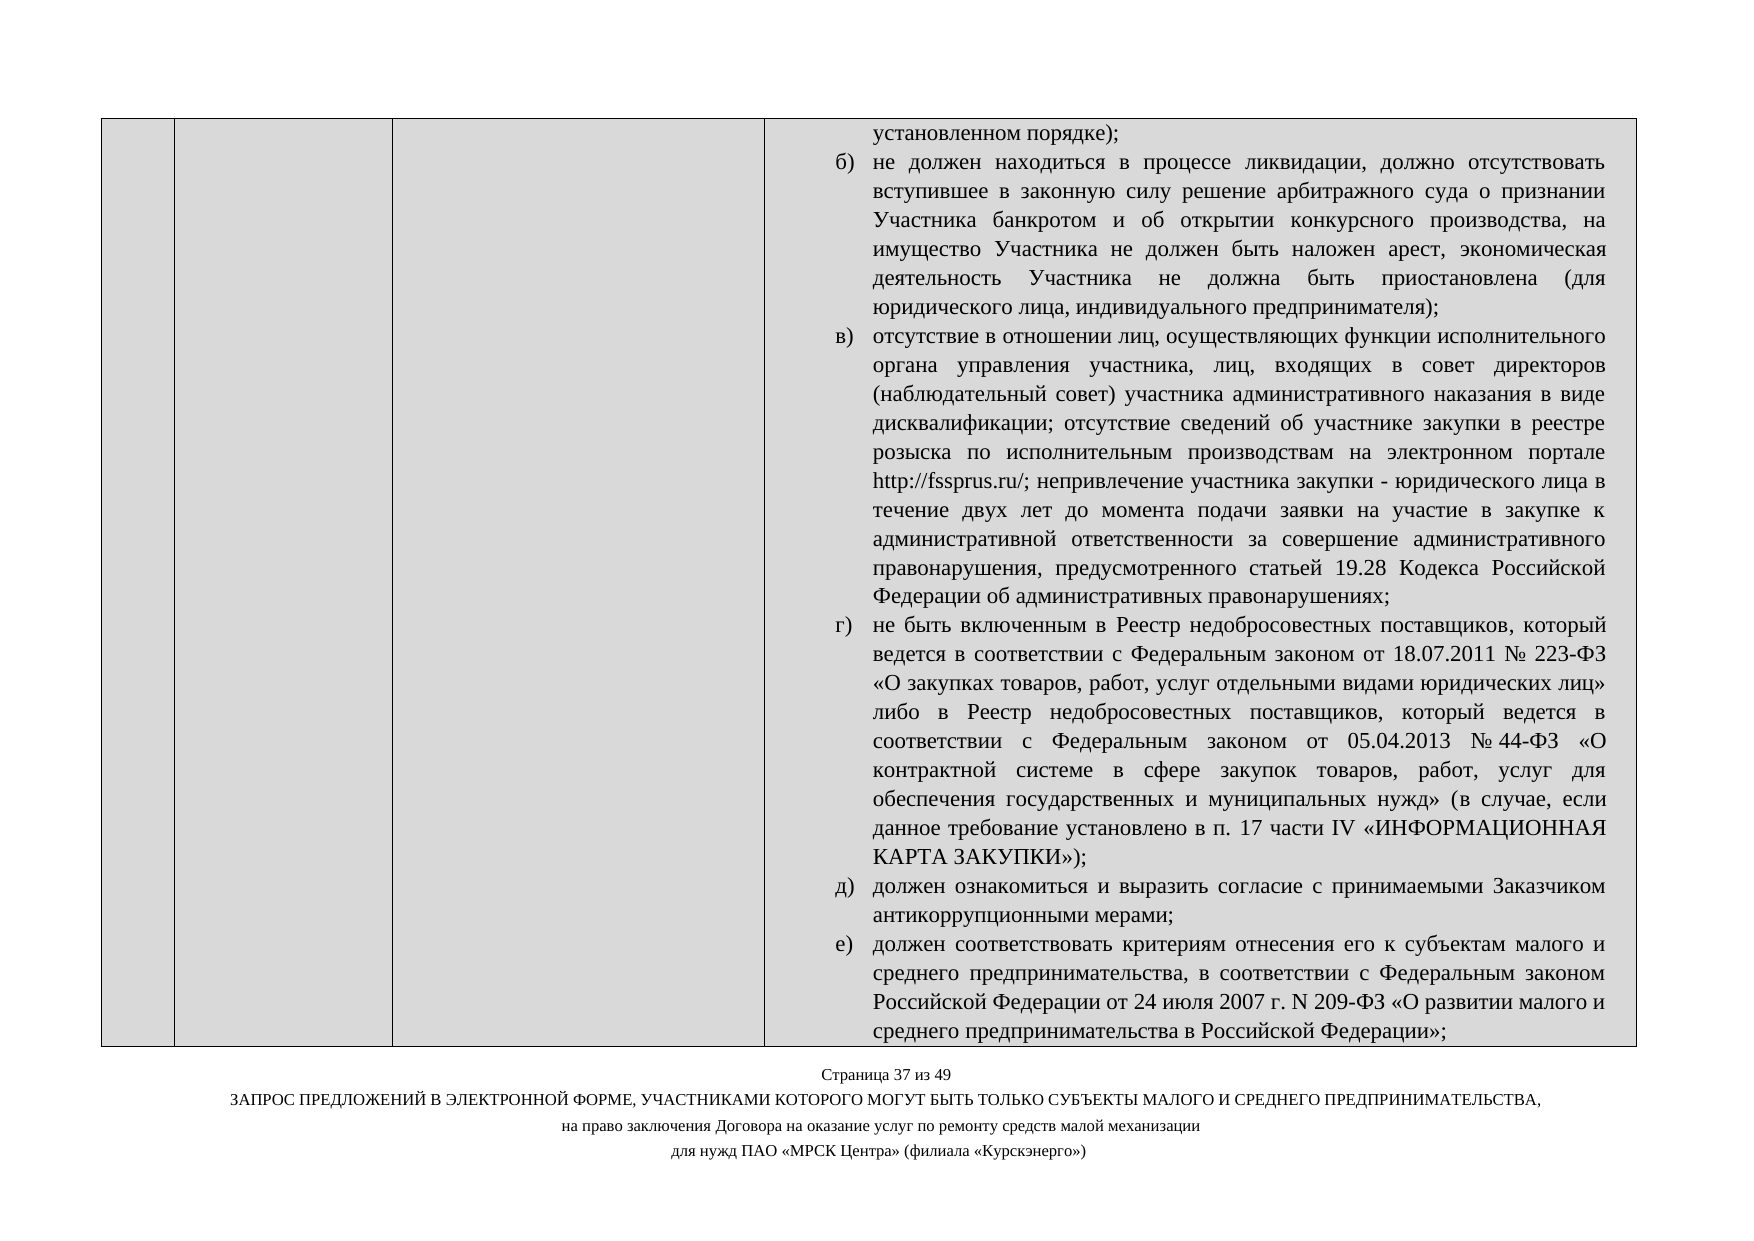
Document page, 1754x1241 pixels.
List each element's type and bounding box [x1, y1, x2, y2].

table_cell [175, 119, 392, 1046]
table_cell [393, 119, 764, 1046]
table_cell [102, 119, 174, 1046]
table_cell [765, 119, 1636, 1046]
